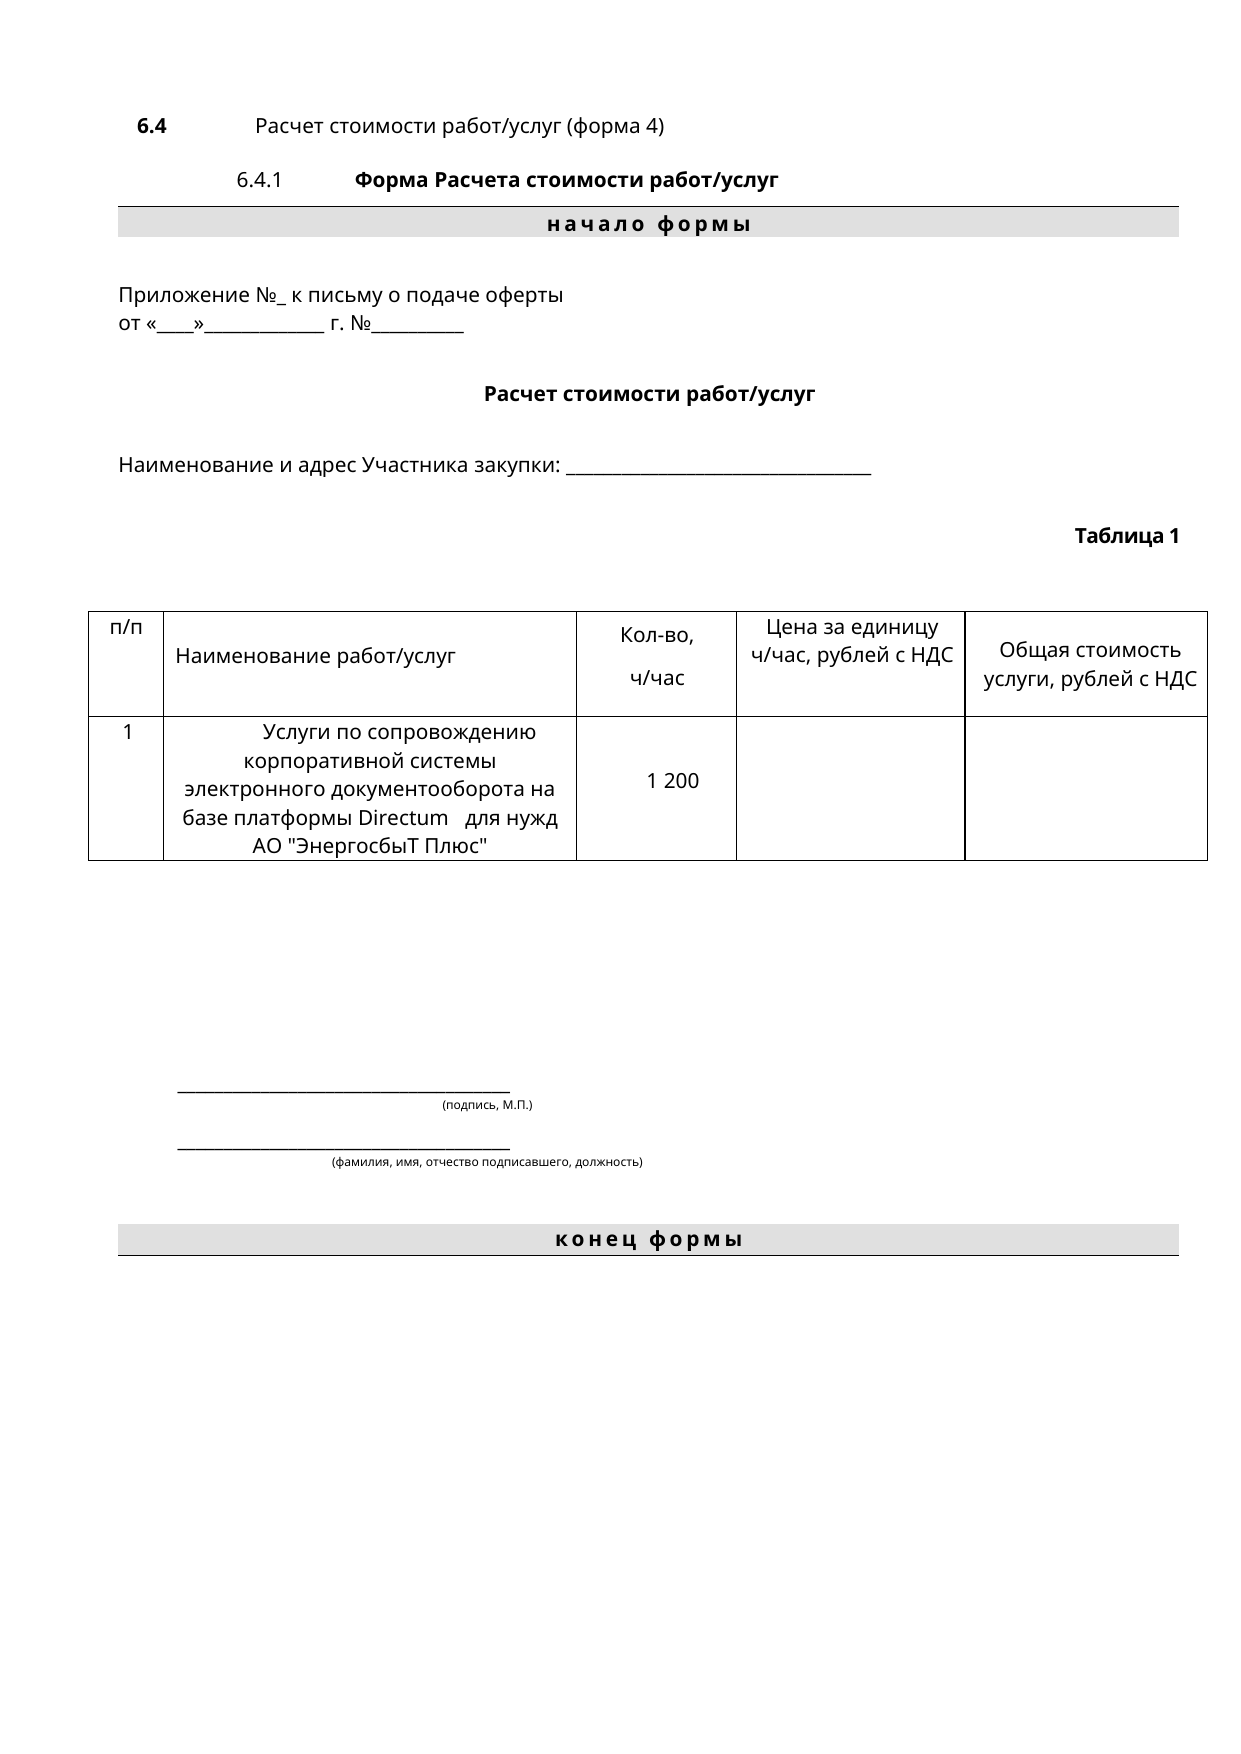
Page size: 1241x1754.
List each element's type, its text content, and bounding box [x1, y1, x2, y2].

table_cell 1 200 [577, 717, 736, 859]
list Форма Расчета стоимости работ/услуг [236, 165, 1181, 193]
text Расчет стоимости работ/услуг [118, 379, 1181, 408]
text ____________________________________ [118, 1068, 1181, 1096]
text начало формы [118, 207, 1179, 237]
text ____________________________________ [118, 1125, 1181, 1153]
table_cell [737, 717, 964, 859]
text (подпись, М.П.) [118, 1096, 797, 1125]
table_header п/п [89, 612, 163, 716]
table_header Цена за единицу ч/час, рублей с НДС [737, 612, 964, 716]
text Приложение №_ к письму о подаче оферты от «____»_____________ г. №__________ [118, 280, 1181, 337]
table_header Кол-во, ч/час [577, 612, 736, 716]
table_cell [966, 717, 1207, 859]
text конец формы [118, 1224, 1179, 1255]
table_header Наименование работ/услуг [164, 612, 576, 716]
table_header Общая стоимость услуги, рублей с НДС [966, 612, 1207, 716]
text Наименование и адрес Участника закупки: _________________________________ [118, 450, 1181, 479]
table_cell Услуги по сопровождению корпоративной системы электронного документооборота на базе платформы Directum для нужд АО "ЭнергосбыТ Плюс" [164, 717, 576, 859]
text (фамилия, имя, отчество подписавшего, должность) [118, 1153, 797, 1182]
table_cell 1 [89, 717, 163, 859]
subtitle Расчет стоимости работ/услуг (форма 4) [137, 111, 1181, 140]
text Таблица 1 [118, 521, 1181, 550]
